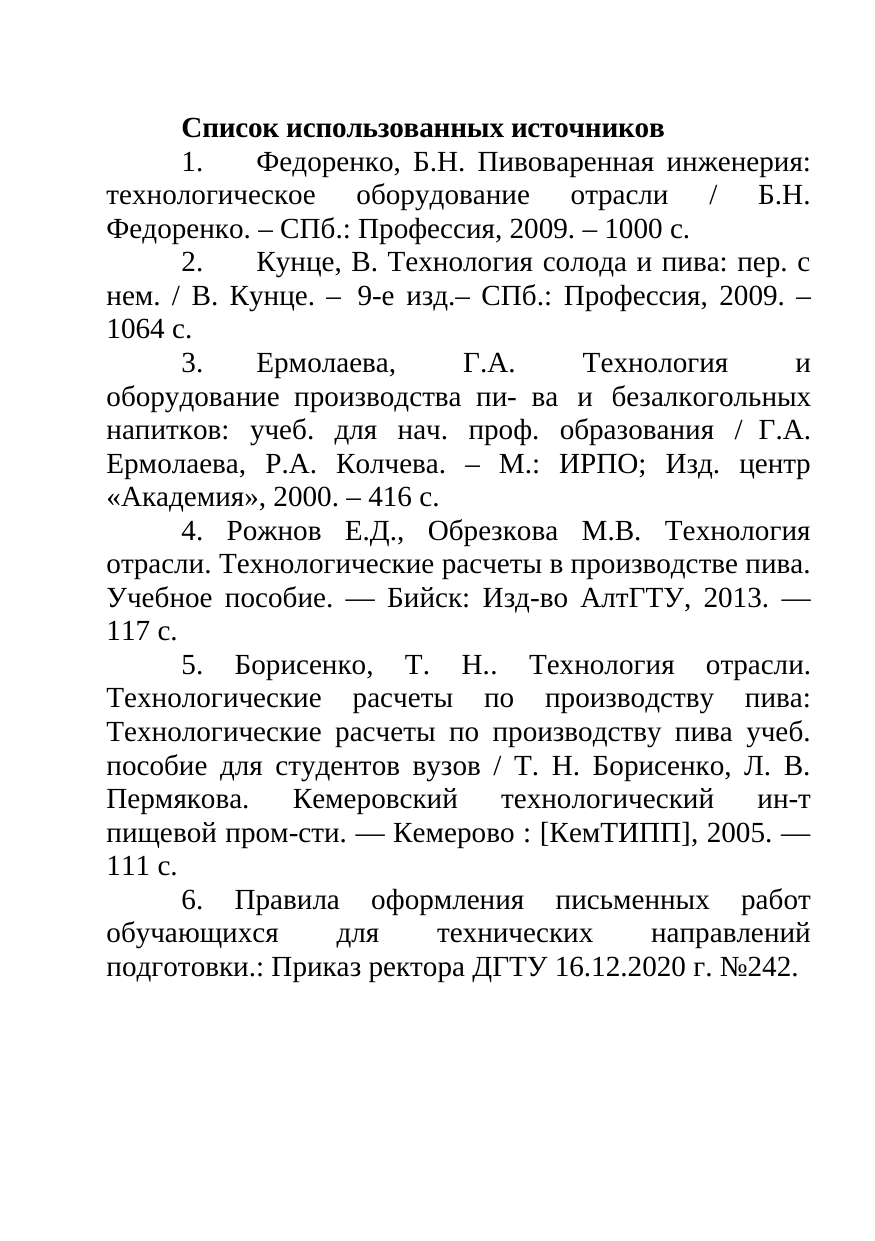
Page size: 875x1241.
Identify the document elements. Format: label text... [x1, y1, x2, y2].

text 4. Рожнов Е.Д., Обрезкова М.В. Технология отрасли. Технологические расчеты в производстве пива. Учебное пособие. — Бийск: Изд-во АлтГТУ, 2013. — 117 с. [106, 513, 811, 647]
subtitle 6. Правила оформления письменных работ обучающихся для технических направлений подготовки.: Приказ ректора ДГТУ 16.12.2020 г. №242. [106, 882, 811, 982]
subtitle Список использованных источников [106, 110, 811, 144]
list Кунце, В. Технология солода и пива: пер. с нем. / В. Кунце. – 9-е изд.– СПб.: Профессия, 2009. – 1064 с. [106, 244, 811, 345]
list Федоренко, Б.Н. Пивоваренная инженерия: технологическое оборудование отрасли / Б.Н. Федоренко. – СПб.: Профессия, 2009. – 1000 с. [106, 144, 811, 244]
text 5. Борисенко, Т. Н.. Технология отрасли. Технологические расчеты по производству пива: Технологические расчеты по производству пива учеб. пособие для студентов вузов / Т. Н. Борисенко, Л. В. Пермякова. Кемеровский технологический ин-т пищевой пром-сти. — Кемерово : [КемТИПП], 2005. — 111 с. [106, 647, 811, 882]
list Ермолаева, Г.А. Технология и оборудование производства пи- ва и безалкогольных напитков: учеб. для нач. проф. образования / Г.А. Ермолаева, Р.А. Колчева. – М.: ИРПО; Изд. центр «Академия», 2000. – 416 с. [106, 345, 811, 513]
